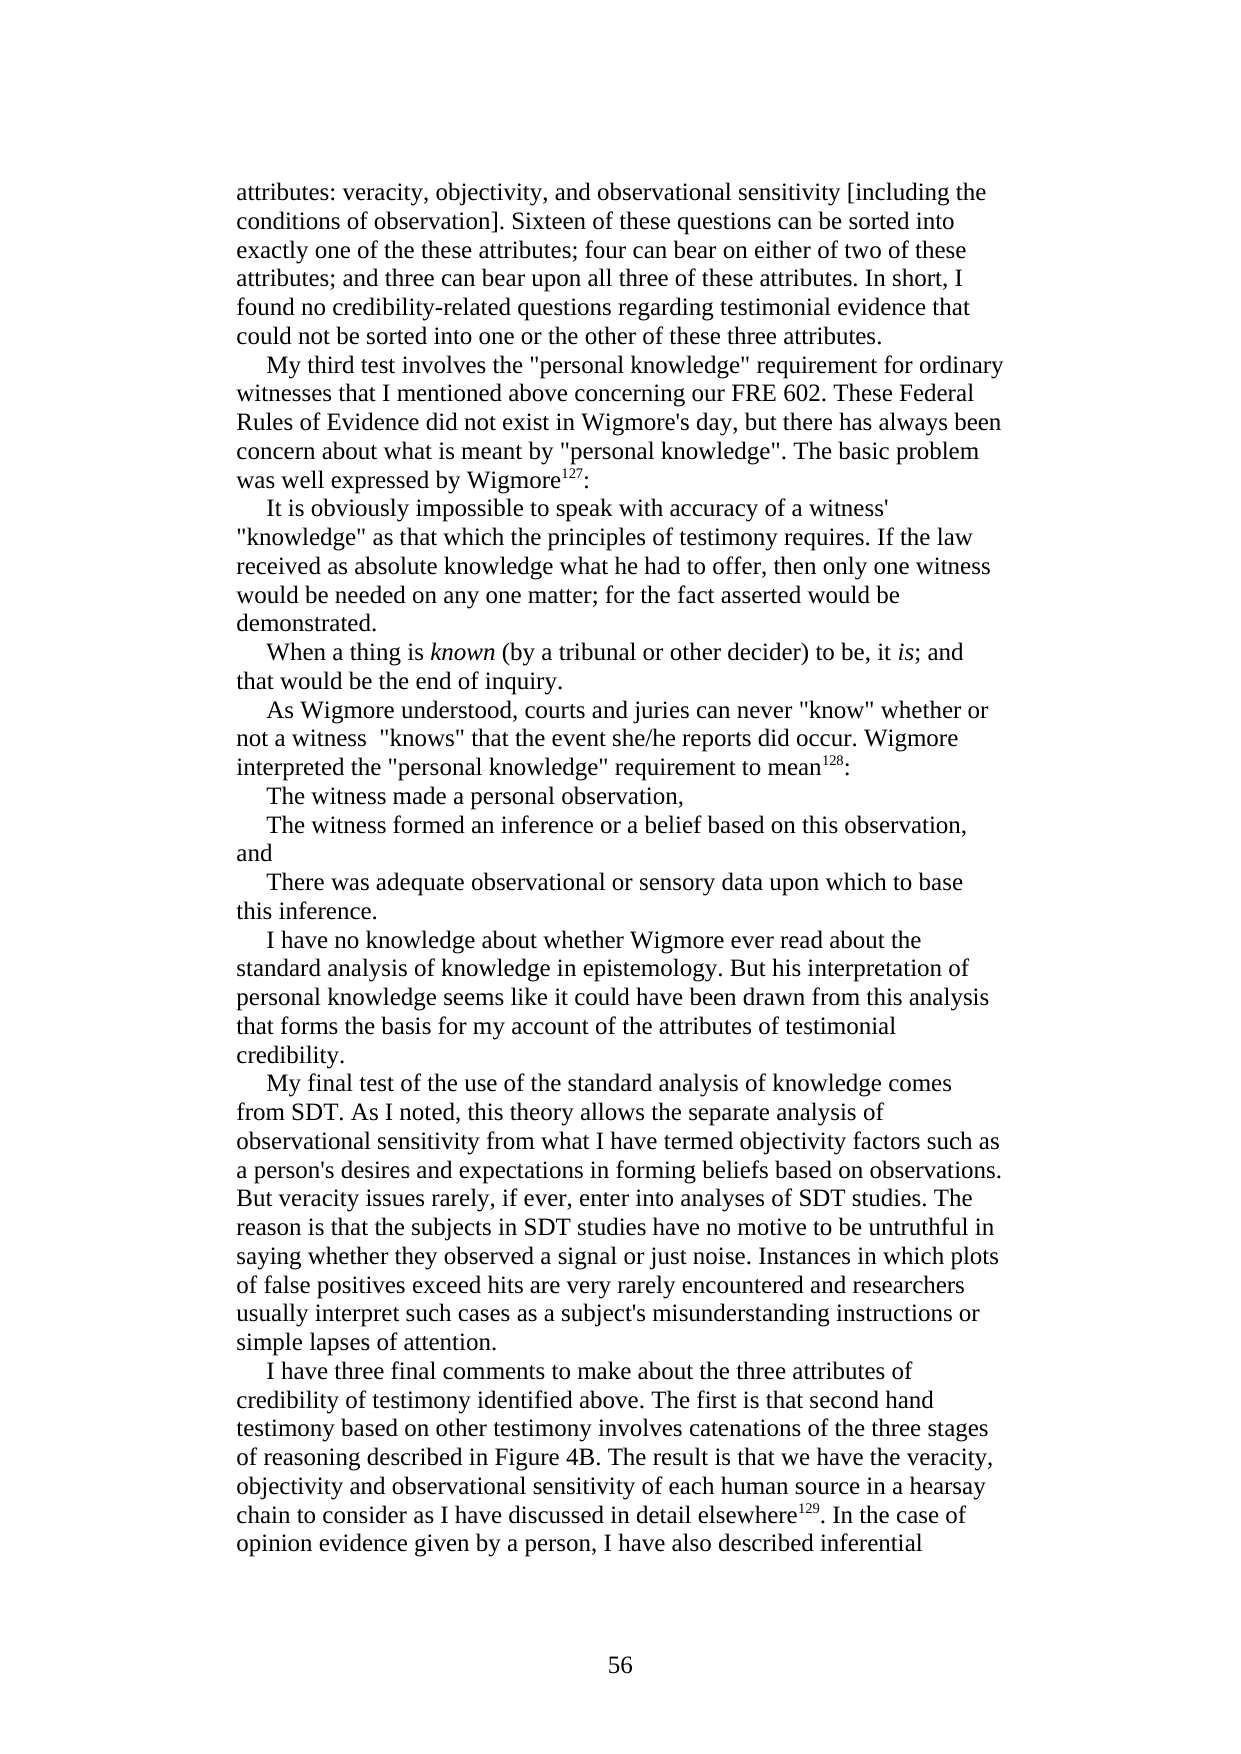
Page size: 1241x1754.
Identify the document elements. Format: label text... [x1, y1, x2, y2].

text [236, 177, 1004, 350]
text It is obviously impossible to speak with accuracy of a witness' "knowledge" as that which the principles of testimony requires. If the law received as absolute knowledge what he had to offer, then only one witness would be needed on any one matter; for the fact asserted would be demonstrated. [236, 493, 1004, 637]
text My final test of the use of the standard analysis of knowledge comes from SDT. As I noted, this theory allows the separate analysis of observational sensitivity from what I have termed objectivity factors such as a person's desires and expectations in forming beliefs based on observations. But veracity issues rarely, if ever, enter into analyses of SDT studies. The reason is that the subjects in SDT studies have no motive to be untruthful in saying whether they observed a signal or just noise. Instances in which plots of false positives exceed hits are very rarely encountered and researchers usually interpret such cases as a subject's misunderstanding instructions or simple lapses of attention. [236, 1068, 1004, 1356]
text As Wigmore understood, courts and juries can never "know" whether or not a witness "knows" that the event she/he reports did occur. Wigmore interpreted the "personal knowledge" requirement to mean: [236, 695, 1004, 781]
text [236, 1356, 1004, 1557]
text My third test involves the "personal knowledge" requirement for ordinary witnesses that I mentioned above concerning our FRE 602. These Federal Rules of Evidence did not exist in Wigmore's day, but there has always been concern about what is meant by "personal knowledge". The basic problem was well expressed by Wigmore: [236, 350, 1004, 493]
text The witness made a personal observation, [236, 781, 1004, 810]
text There was adequate observational or sensory data upon which to base this inference. [236, 867, 1004, 925]
text The witness formed an inference or a belief based on this observation, and [236, 810, 1004, 867]
text When a thing is known (by a tribunal or other decider) to be, it is; and that would be the end of inquiry. [236, 637, 1004, 695]
text I have no knowledge about whether Wigmore ever read about the standard analysis of knowledge in epistemology. But his interpretation of personal knowledge seems like it could have been drawn from this analysis that forms the basis for my account of the attributes of testimonial credibility. [236, 925, 1004, 1068]
